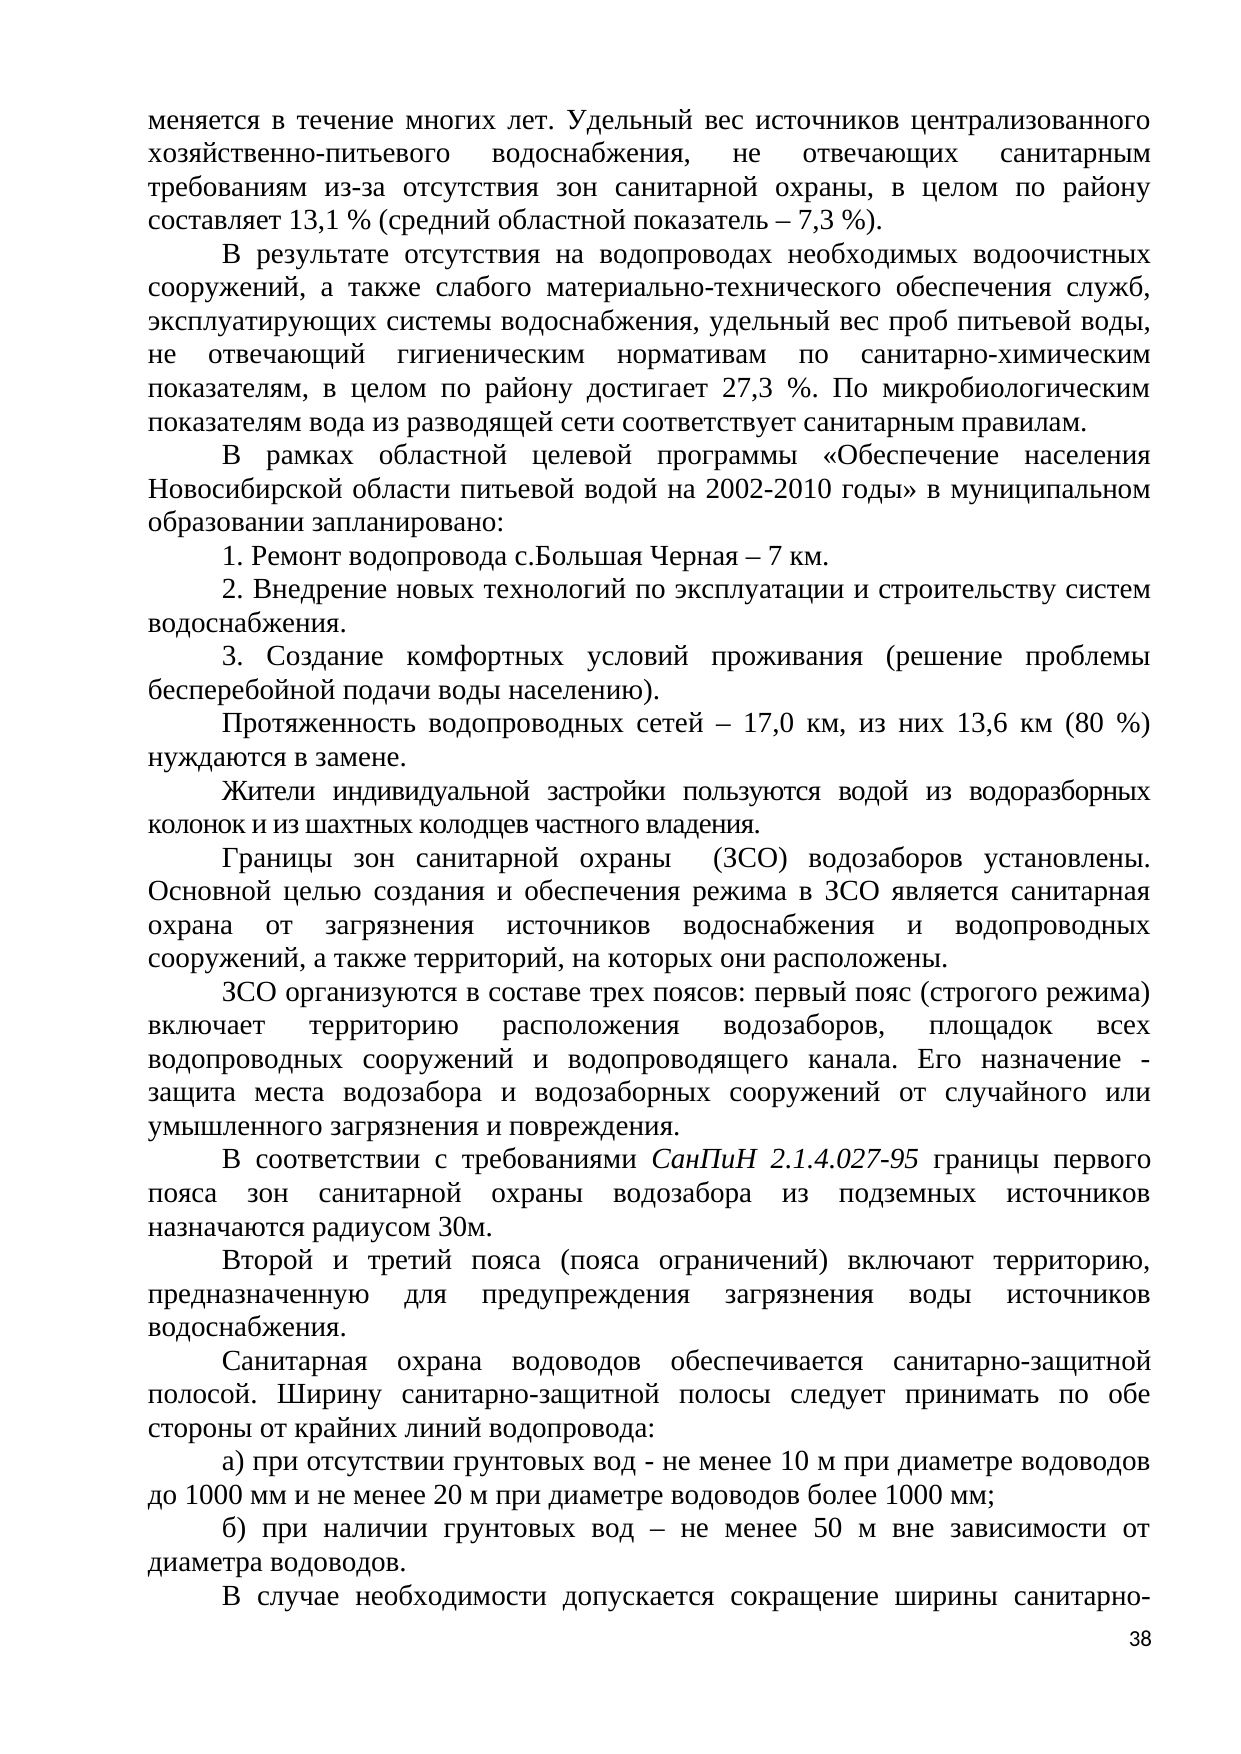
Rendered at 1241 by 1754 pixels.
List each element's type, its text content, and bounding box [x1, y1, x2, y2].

text Протяженность водопроводных сетей – 17,0 км, из них 13,6 км (80 %) нуждаются в замене. [148, 706, 1152, 773]
text В рамках областной целевой программы «Обеспечение населения Новосибирской области питьевой водой на 2002-2010 годы» в муниципальном образовании запланировано: [148, 437, 1152, 538]
text 1. Ремонт водопровода с.Большая Черная – 7 км. [148, 538, 1152, 571]
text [148, 1578, 1152, 1611]
text В результате отсутствия на водопроводах необходимых водоочистных сооружений, а также слабого материально-технического обеспечения служб, эксплуатирующих системы водоснабжения, удельный вес проб питьевой воды, не отвечающий гигиеническим нормативам по санитарно-химическим показателям, в целом по району достигает 27,3 %. По микробиологическим показателям вода из разводящей сети соответствует санитарным правилам. [148, 236, 1152, 437]
text Границы зон санитарной охраны (ЗСО) водозаборов установлены. Основной целью создания и обеспечения режима в ЗСО является санитарная охрана от загрязнения источников водоснабжения и водопроводных сооружений, а также территорий, на которых они расположены. [148, 840, 1152, 974]
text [148, 102, 1152, 236]
text а) при отсутствии грунтовых вод - не менее 10 м при диаметре водоводов до 1000 мм и не менее 20 м при диаметре водоводов более 1000 мм; [148, 1443, 1152, 1511]
text Санитарная охрана водоводов обеспечивается санитарно-защитной полосой. Ширину санитарно-защитной полосы следует принимать по обе стороны от крайних линий водопровода: [148, 1343, 1152, 1443]
text б) при наличии грунтовых вод – не менее 50 м вне зависимости от диаметра водоводов. [148, 1511, 1152, 1578]
text 3. Создание комфортных условий проживания (решение проблемы бесперебойной подачи воды населению). [148, 638, 1152, 706]
text Жители индивидуальной застройки пользуются водой из водоразборных колонок и из шахтных колодцев частного владения. [148, 773, 1152, 840]
text В соответствии с требованиями СанПиН 2.1.4.027-95 границы первого пояса зон санитарной охраны водозабора из подземных источников назначаются радиусом 30м. [148, 1142, 1152, 1242]
text 2. Внедрение новых технологий по эксплуатации и строительству систем водоснабжения. [148, 571, 1152, 638]
text Второй и третий пояса (пояса ограничений) включают территорию, предназначенную для предупреждения загрязнения воды источников водоснабжения. [148, 1242, 1152, 1343]
text ЗСО организуются в составе трех поясов: первый пояс (строгого режима) включает территорию расположения водозаборов, площадок всех водопроводных сооружений и водопроводящего канала. Его назначение - защита места водозабора и водозаборных сооружений от случайного или умышленного загрязнения и повреждения. [148, 974, 1152, 1142]
